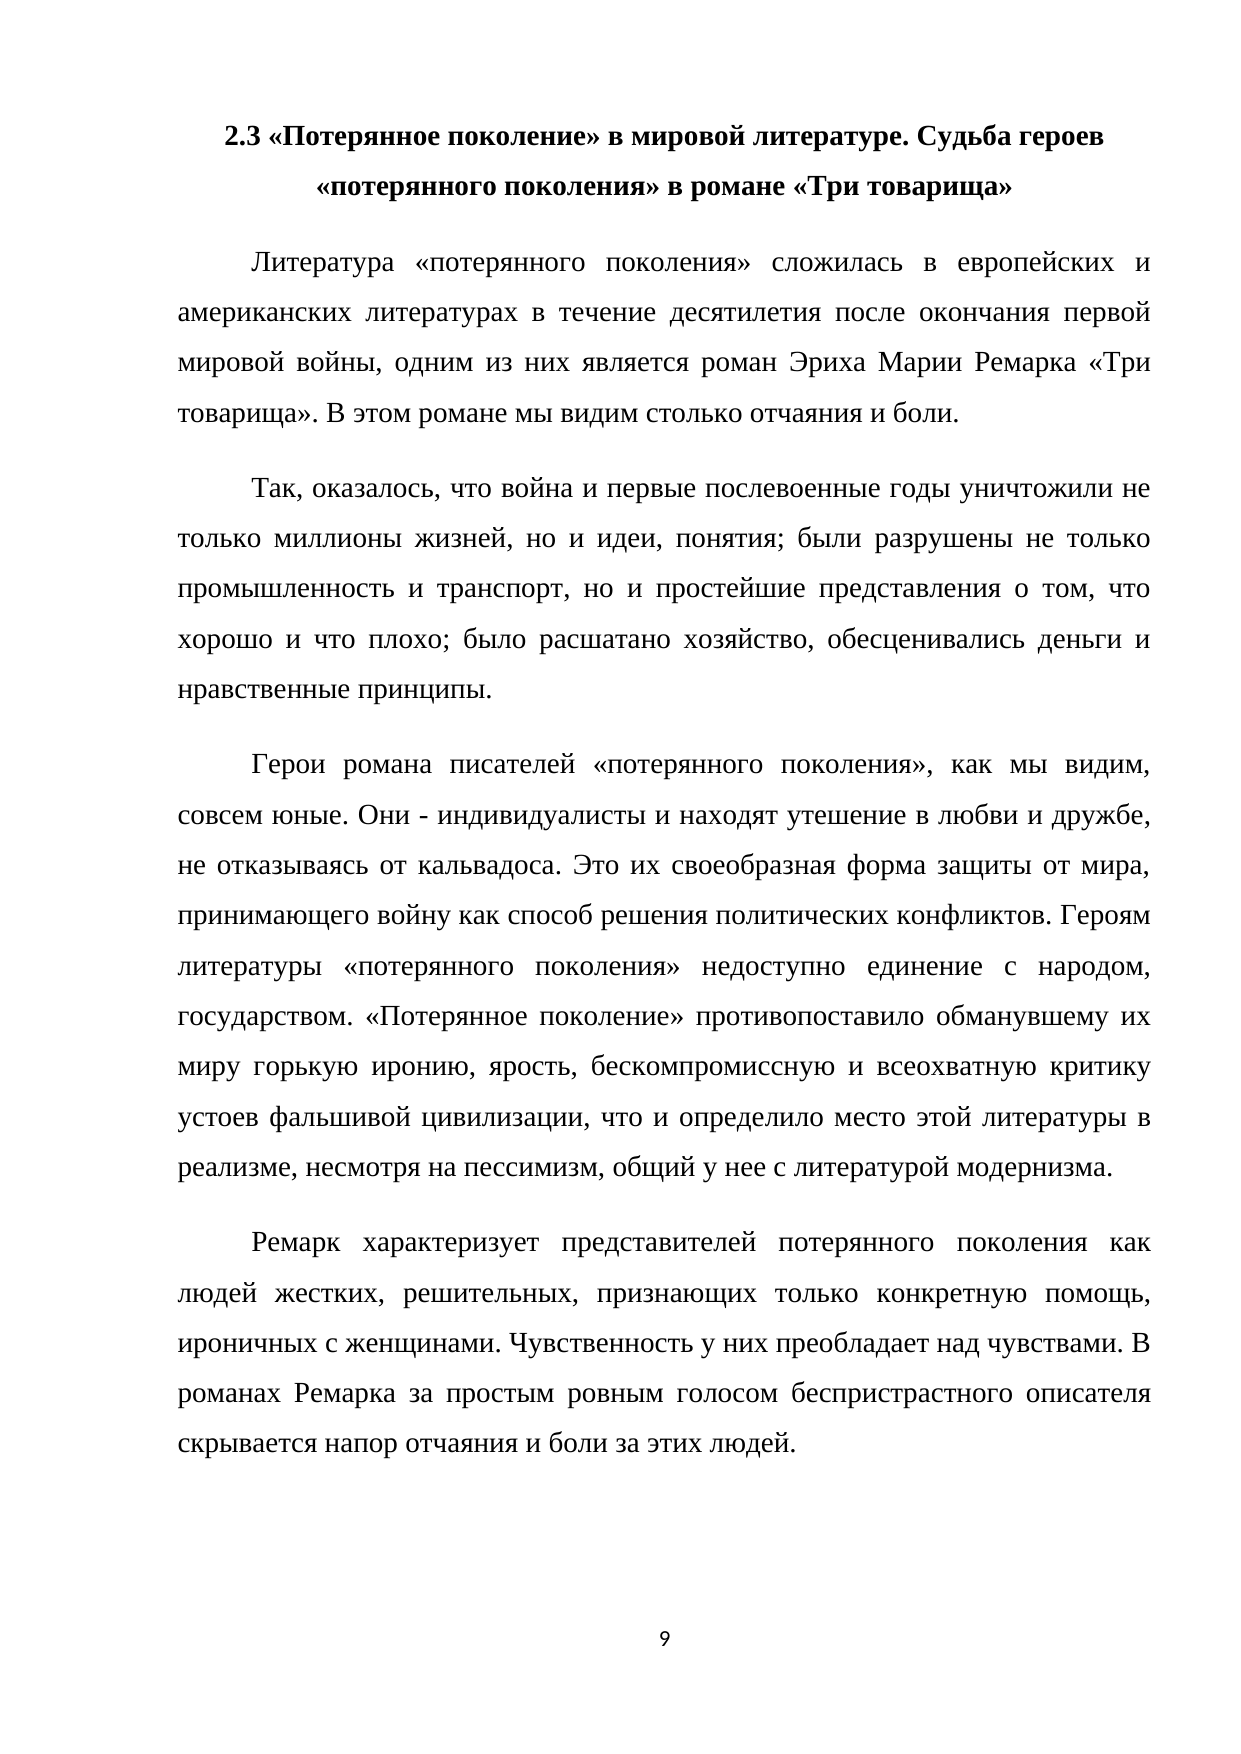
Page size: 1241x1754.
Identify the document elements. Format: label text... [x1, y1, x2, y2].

subtitle 2.3 «Потерянное поколение» в мировой литературе. Судьба героев «потерянного поколения» в романе «Три товарища» [177, 118, 1152, 202]
text Так, оказалось, что война и первые послевоенные годы уничтожили не только миллионы жизней, но и идеи, понятия; были разрушены не только промышленность и транспорт, но и простейшие представления о том, что хорошо и что плохо; было расшатано хозяйство, обесценивались деньги и нравственные принципы. [177, 470, 1152, 705]
text Ремарк характеризует представителей потерянного поколения как людей жестких, решительных, признающих только конкретную помощь, ироничных с женщинами. Чувственность у них преобладает над чувствами. В романах Ремарка за простым ровным голосом беспристрастного описателя скрывается напор отчаяния и боли за этих людей. [177, 1224, 1152, 1459]
text Литература «потерянного поколения» сложилась в европейских и американских литературах в течение десятилетия после окончания первой мировой войны, одним из них является роман Эриха Марии Ремарка «Три товарища». В этом романе мы видим столько отчаяния и боли. [177, 244, 1152, 428]
text Герои романа писателей «потерянного поколения», как мы видим, совсем юные. Они - индивидуалисты и находят утешение в любви и дружбе, не отказываясь от кальвадоса. Это их своеобразная форма защиты от мира, принимающего войну как способ решения политических конфликтов. Героям литературы «потерянного поколения» недоступно единение с народом, государством. «Потерянное поколение» противопоставило обманувшему их миру горькую иронию, ярость, бескомпромиссную и всеохватную критику устоев фальшивой цивилизации, что и определило место этой литературы в реализме, несмотря на пессимизм, общий у нее с литературой модернизма. [177, 747, 1152, 1183]
